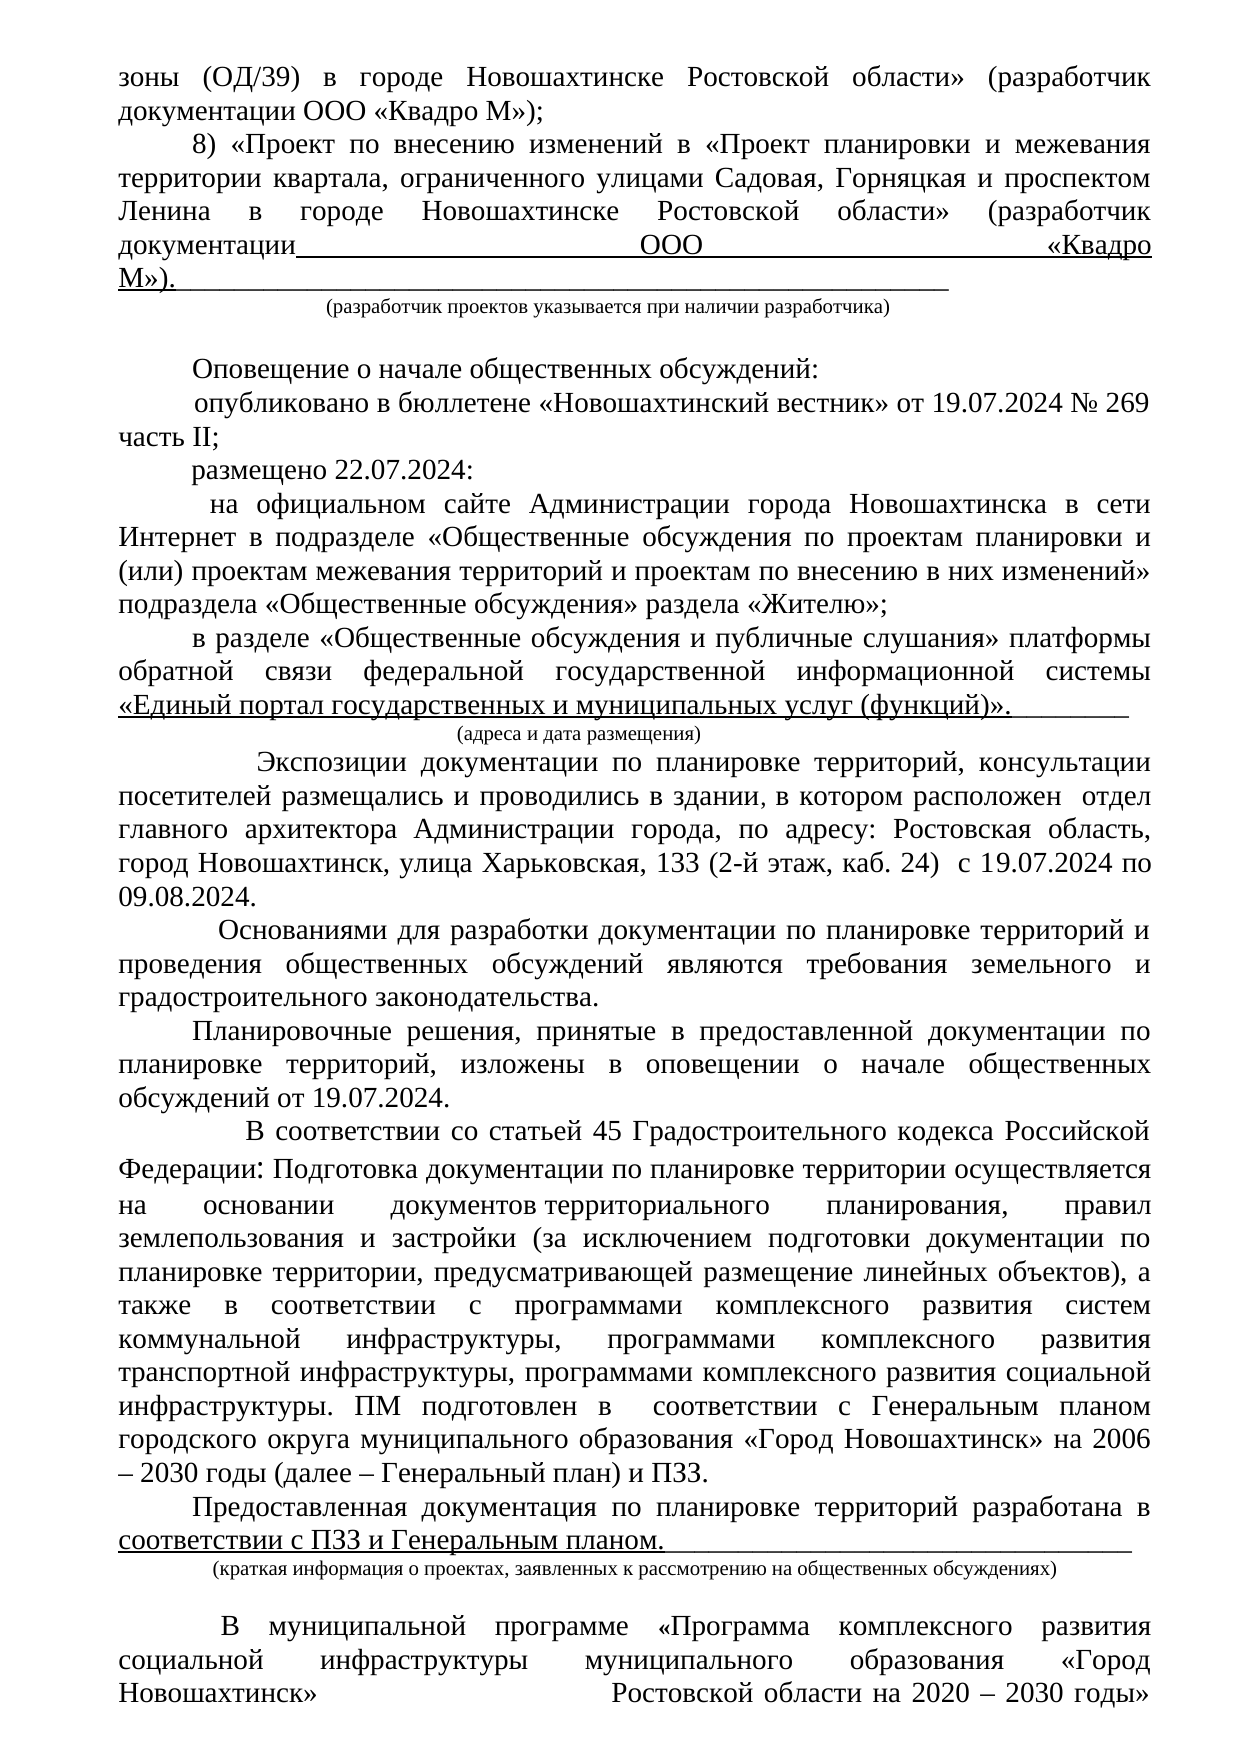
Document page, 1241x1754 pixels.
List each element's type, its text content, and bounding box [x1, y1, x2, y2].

text В соответствии со статьей 45 Градостроительного кодекса Российской Федерации: Подготовка документации по планировке территории осуществляется на основании документов территориального планирования, правил землепользования и застройки (за исключением подготовки документации по планировке территории, предусматривающей размещение линейных объектов), а также в соответствии с программами комплексного развития систем коммунальной инфраструктуры, программами комплексного развития транспортной инфраструктуры, программами комплексного развития социальной инфраструктуры. ПМ подготовлен в соответствии с Генеральным планом городского округа муниципального образования «Город Новошахтинск» на 2006 – 2030 годы (далее – Генеральный план) и ПЗЗ. [118, 1388, 1152, 1489]
text на официальном сайте Администрации города Новошахтинска в сети Интернет в подразделе «Общественные обсуждения по проектам планировки и (или) проектам межевания территорий и проектам по внесению в них изменений» подраздела «Общественные обсуждения» раздела «Жителю»; [118, 486, 1152, 620]
text (краткая информация о проектах, заявленных к рассмотрению на общественных обсуждениях) [118, 1556, 1152, 1580]
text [118, 1608, 1152, 1709]
text размещено 22.07.2024: [118, 452, 1152, 486]
text Основаниями для разработки документации по планировке территорий и проведения общественных обсуждений являются требования земельного и градостроительного законодательства. [118, 912, 1152, 1013]
text Экспозиции документации по планировке территорий, консультации посетителей размещались и проводились в здании, в котором расположен отдел главного архитектора Администрации города, по адресу: Ростовская область, город Новошахтинск, улица Харьковская, 133 (2-й этаж, каб. 24) с 19.07.2024 по 09.08.2024. [118, 744, 1152, 912]
text Предоставленная документация по планировке территорий разработана в соответствии с ПЗЗ и Генеральным планом.________________________________ [118, 1489, 1152, 1556]
text Оповещение о начале общественных обсуждений: [59, 352, 1152, 385]
text в разделе «Общественные обсуждения и публичные слушания» платформы обратной связи федеральной государственной информационной системы «Единый портал государственных и муниципальных услуг (функций)».________ [118, 620, 1152, 721]
text В соответствии со статьей 45 Градостроительного кодекса Российской Федерации: Подготовка документации по планировке территории осуществляется на основании документов территориального планирования, правил землепользования и застройки (за исключением подготовки документации по планировке территории, предусматривающей размещение линейных объектов), а также в соответствии с программами комплексного развития систем коммунальной инфраструктуры, программами комплексного развития транспортной инфраструктуры, программами комплексного развития социальной инфраструктуры. ПМ подготовлен в соответствии с Генеральным планом городского округа муниципального образования «Город Новошахтинск» на 2006 – 2030 годы (далее – Генеральный план) и ПЗЗ. [118, 1113, 1152, 1321]
text 8) «Проект по внесению изменений в «Проект планировки и межевания территории квартала, ограниченного улицами Садовая, Горняцкая и проспектом Ленина в городе Новошахтинске Ростовской области» (разработчик документации ООО «Квадро М»)._____________________________________________________ [118, 126, 1152, 294]
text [118, 59, 1152, 126]
text Планировочные решения, принятые в предоставленной документации по планировке территорий, изложены в оповещении о начале общественных обсуждений от 19.07.2024. [118, 1013, 1152, 1113]
text опубликовано в бюллетене «Новошахтинский вестник» от 19.07.2024 № 269 часть II; [118, 385, 1152, 452]
text (адреса и дата размещения) [118, 721, 1152, 744]
text (разработчик проектов указывается при наличии разработчика) [59, 294, 1152, 318]
